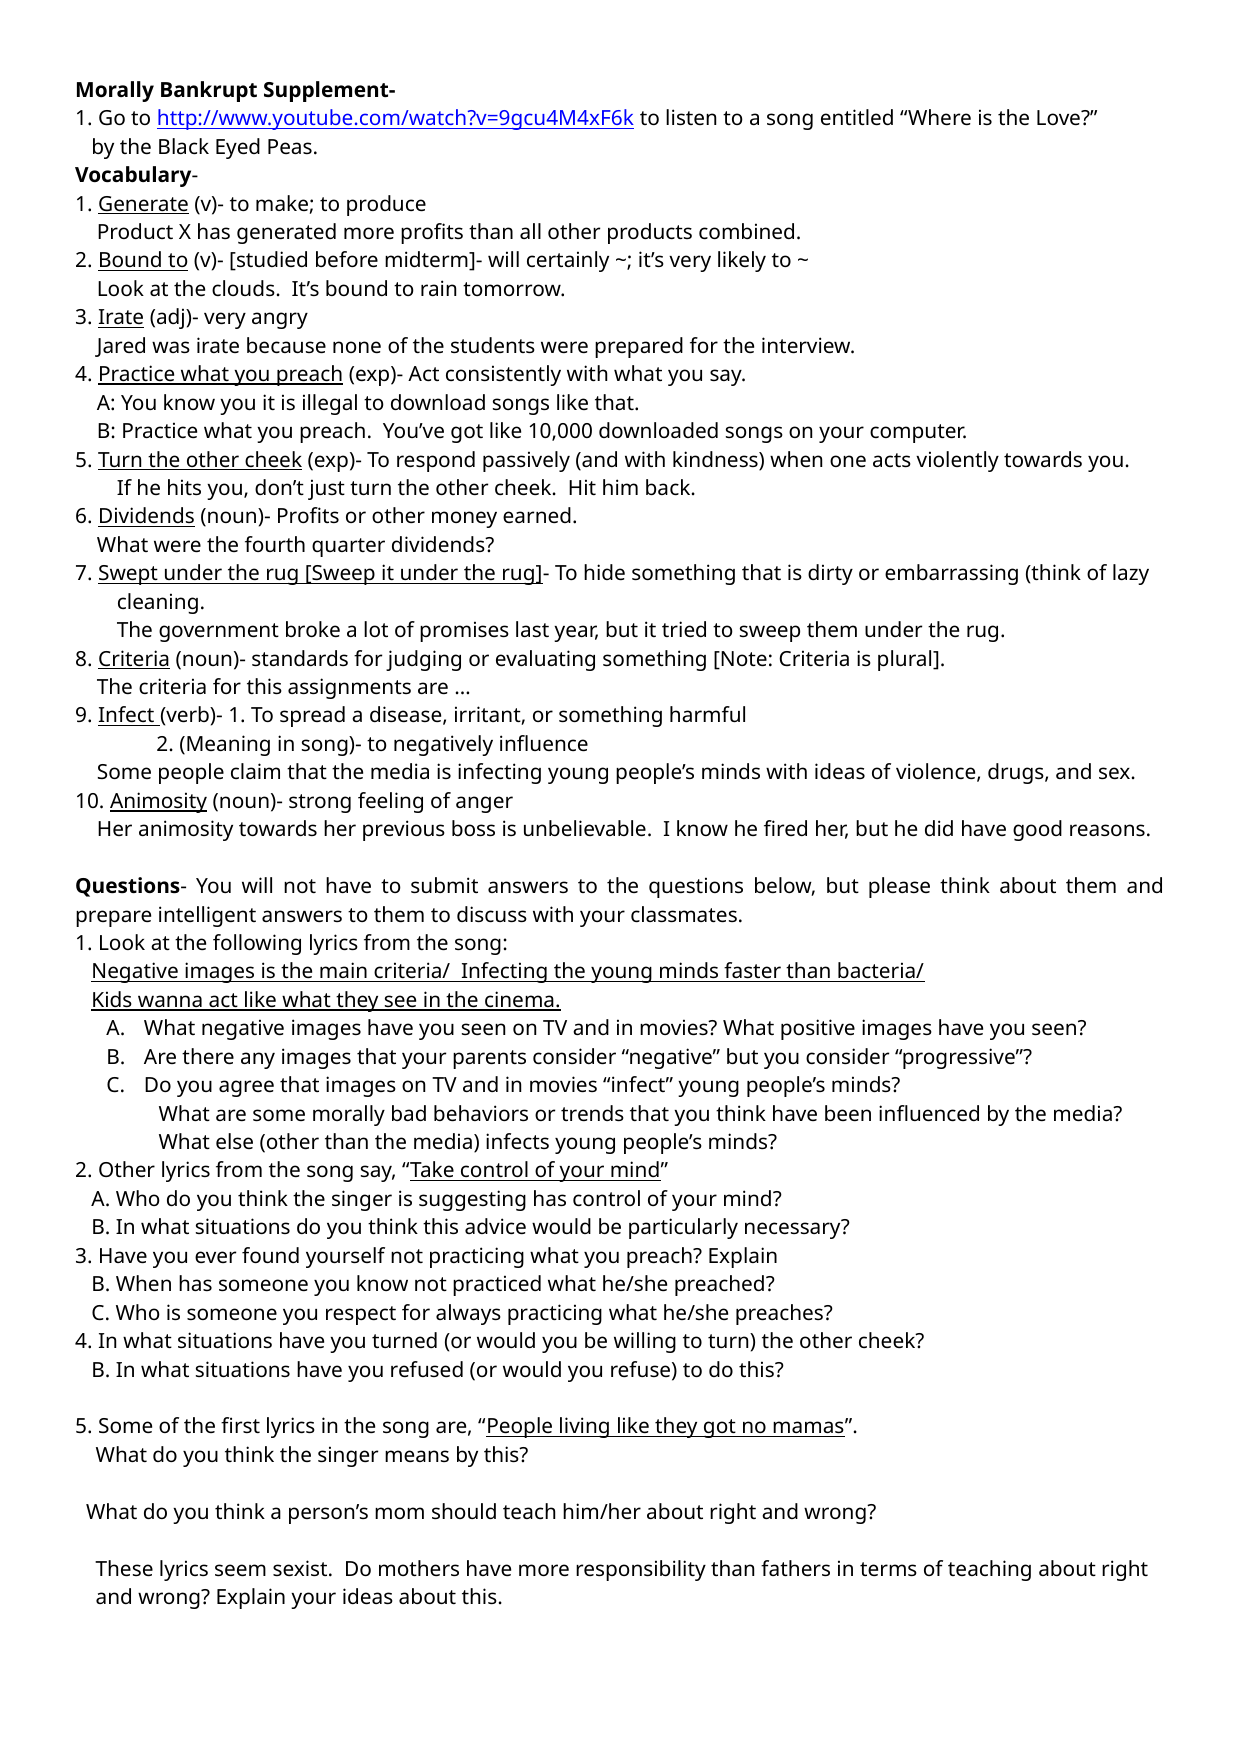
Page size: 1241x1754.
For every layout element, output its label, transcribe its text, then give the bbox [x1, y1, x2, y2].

text 4. Practice what you preach (exp)- Act consistently with what you say. A: You know you it is illegal to download songs like that. B: Practice what you preach. You’ve got like 10,000 downloaded songs on your computer. [75, 359, 1165, 445]
text A. Who do you think the singer is suggesting has control of your mind? [75, 1184, 1165, 1212]
text 8. Criteria (noun)- standards for judging or evaluating something [Note: Criteria is plural]. [75, 644, 1165, 672]
list Do you agree that images on TV and in movies “infect” young people’s minds? [106, 1070, 1165, 1099]
text Kids wanna act like what they see in the cinema. [75, 985, 1165, 1013]
text Look at the clouds. It’s bound to rain tomorrow. [75, 274, 1165, 302]
text 1. Go to http://www.youtube.com/watch?v=9gcu4M4xF6k to listen to a song entitled “Where is the Love?” by the Black Eyed Peas. [75, 103, 1165, 160]
text B. In what situations have you refused (or would you refuse) to do this? [75, 1355, 1165, 1383]
text 5. Some of the first lyrics in the song are, “People living like they got no mamas”. [75, 1412, 1165, 1440]
text Vocabulary- 1. Generate (v)- to make; to produce Product X has generated more profits than all other products combined. [75, 160, 1165, 246]
list Are there any images that your parents consider “negative” but you consider “progressive”? [106, 1042, 1165, 1070]
text Her animosity towards her previous boss is unbelievable. I know he fired her, but he did have good reasons. [75, 814, 1165, 843]
text and wrong? Explain your ideas about this. [75, 1582, 1165, 1639]
text What do you think the singer means by this? What do you think a person’s mom should teach him/her about right and wrong? [75, 1440, 1165, 1525]
text 9. Infect (verb)- 1. To spread a disease, irritant, or something harmful 2. (Meaning in song)- to negatively influence Some people claim that the media is infecting young people’s minds with ideas of violence, drugs, and sex. [75, 701, 1165, 786]
text 1. Look at the following lyrics from the song: Negative images is the main criteria/ Infecting the young minds faster than bacteria/ [75, 928, 1165, 985]
text If he hits you, don’t just turn the other cheek. Hit him back. 6. Dividends (noun)- Profits or other money earned. What were the fourth quarter dividends? [75, 473, 1165, 558]
text Morally Bankrupt Supplement- [75, 75, 1165, 103]
text C. Who is someone you respect for always practicing what he/she preaches? [75, 1298, 1165, 1326]
list What negative images have you seen on TV and in movies? What positive images have you seen? [106, 1013, 1165, 1042]
text 10. Animosity (noun)- strong feeling of anger [75, 786, 1165, 814]
text Jared was irate because none of the students were prepared for the interview. [75, 331, 1165, 359]
text 7. Swept under the rug [Sweep it under the rug]- To hide something that is dirty or embarrassing (think of lazy [75, 558, 1165, 587]
text 3. Have you ever found yourself not practicing what you preach? Explain [75, 1241, 1165, 1269]
text B. In what situations do you think this advice would be particularly necessary? [75, 1212, 1165, 1241]
text 2. Other lyrics from the song say, “Take control of your mind” [75, 1156, 1165, 1184]
list What else (other than the media) infects young people’s minds? [158, 1127, 1165, 1156]
text The criteria for this assignments are … [75, 672, 1165, 701]
text 3. Irate (adj)- very angry [75, 302, 1165, 331]
text cleaning. [75, 587, 1165, 615]
text These lyrics seem sexist. Do mothers have more responsibility than fathers in terms of teaching about right [75, 1554, 1165, 1582]
text 4. In what situations have you turned (or would you be willing to turn) the other cheek? [75, 1326, 1165, 1355]
text The government broke a lot of promises last year, but it tried to sweep them under the rug. [75, 615, 1165, 644]
text B. When has someone you know not practiced what he/she preached? [75, 1269, 1165, 1298]
list What are some morally bad behaviors or trends that you think have been influenced by the media? [158, 1099, 1165, 1127]
text Questions- You will not have to submit answers to the questions below, but please think about them and prepare intelligent answers to them to discuss with your classmates. [75, 871, 1165, 928]
text 5. Turn the other cheek (exp)- To respond passively (and with kindness) when one acts violently towards you. [75, 445, 1165, 473]
text 2. Bound to (v)- [studied before midterm]- will certainly ~; it’s very likely to ~ [75, 246, 1165, 274]
